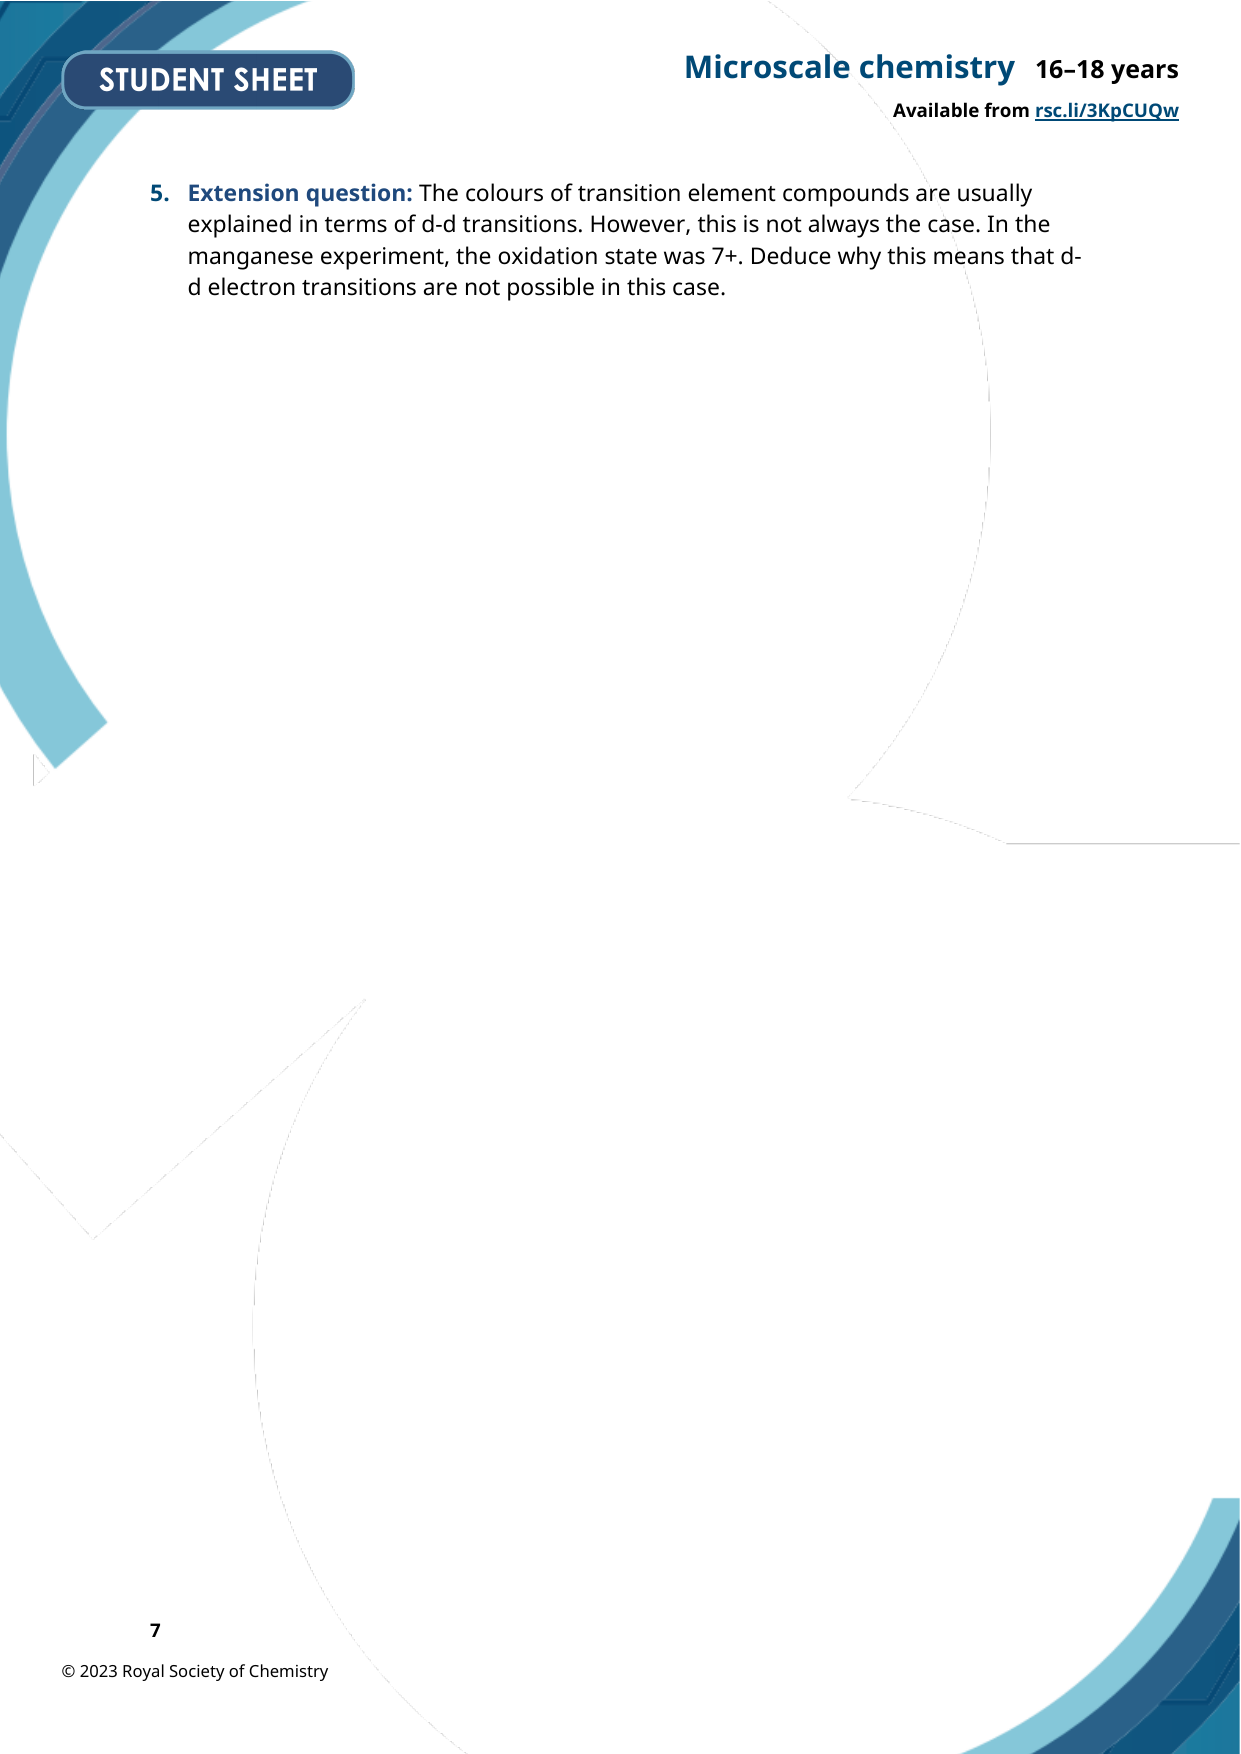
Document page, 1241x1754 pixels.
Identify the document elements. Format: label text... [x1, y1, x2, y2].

list Extension question: The colours of transition element compounds are usually explained in terms of d-d transitions. However, this is not always the case. In the manganese experiment, the oxidation state was 7+. Deduce why this means that d-d electron transitions are not possible in this case. [150, 177, 1090, 302]
picture [61, 50, 355, 110]
